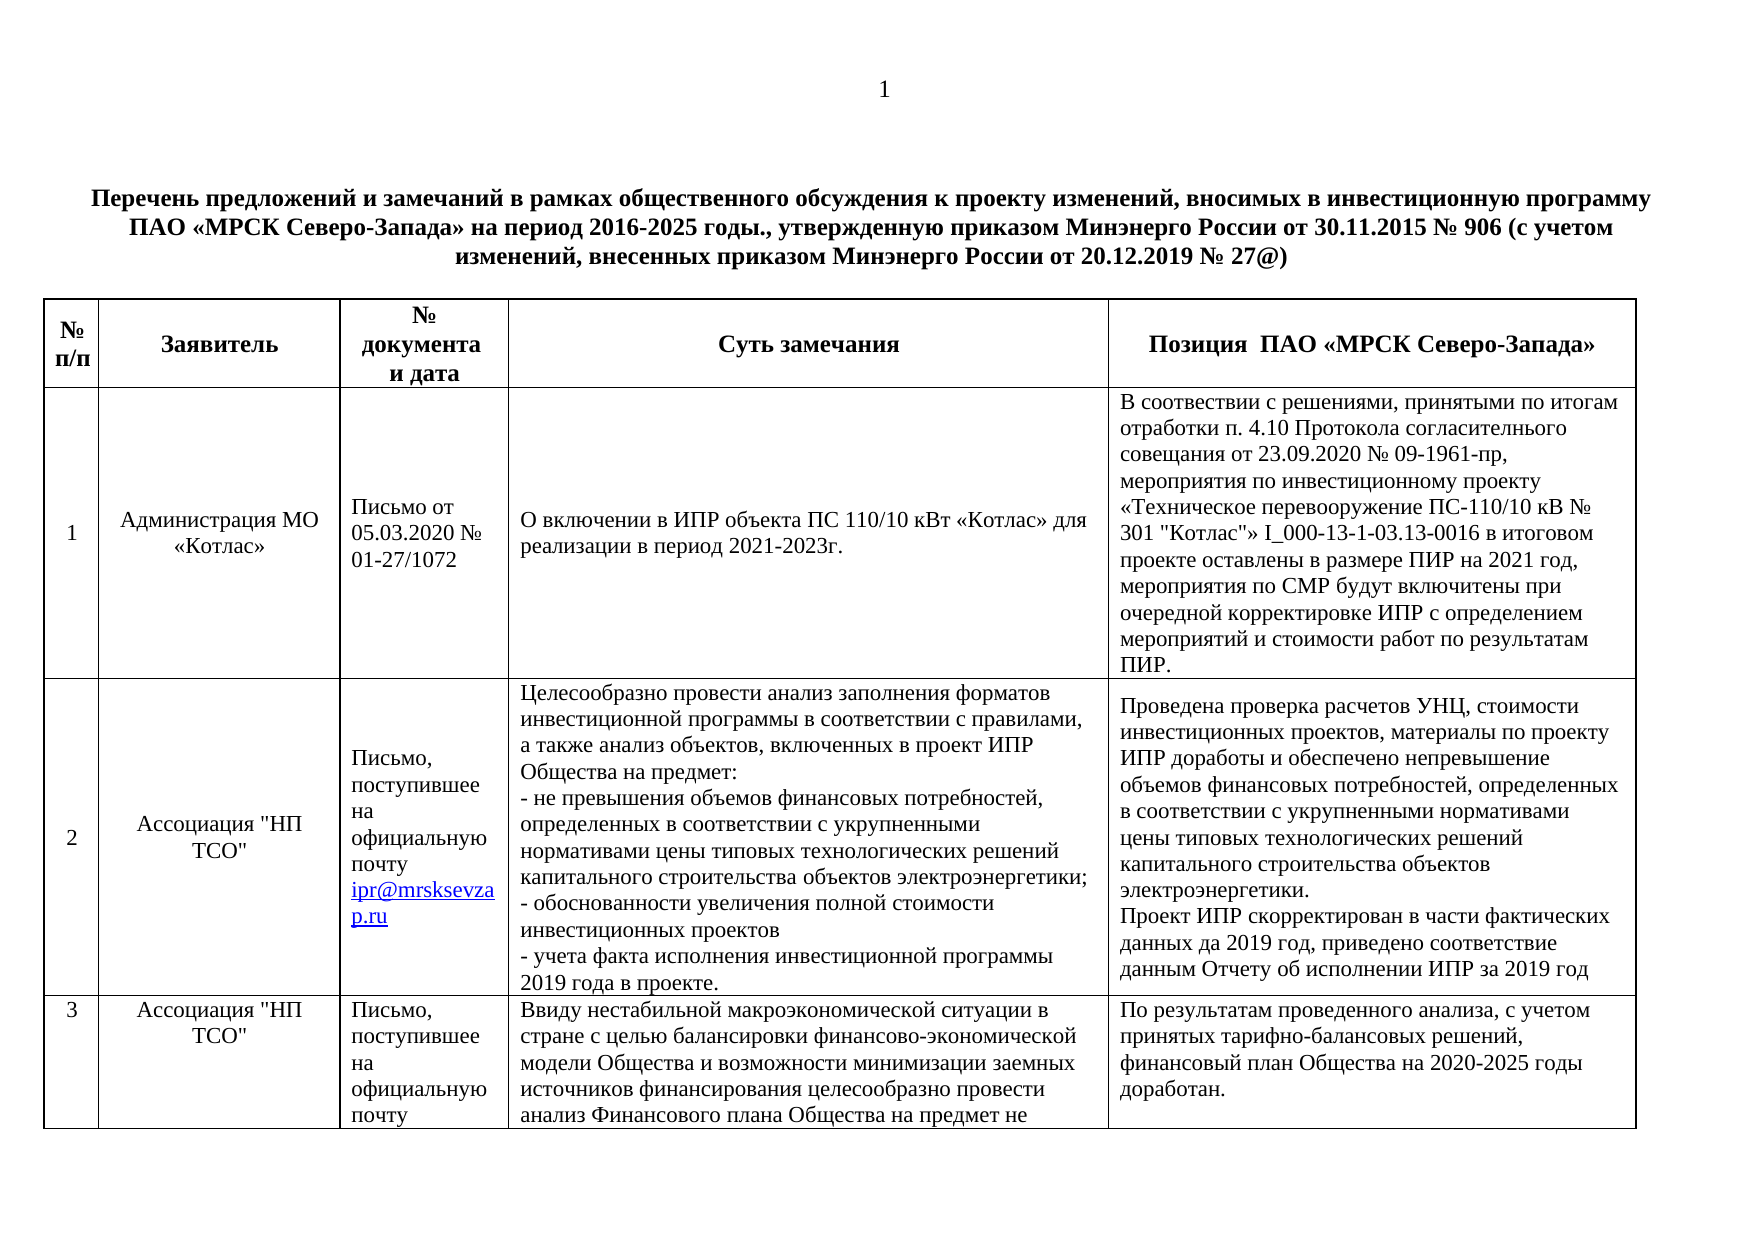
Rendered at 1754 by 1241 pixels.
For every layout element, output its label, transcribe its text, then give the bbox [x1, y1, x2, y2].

text Перечень предложений и замечаний в рамках общественного обсуждения к проекту изменений, вносимых в инвестиционную программу ПАО «МРСК Северо-Запада» на период 2016-2025 годы., утвержденную приказом Минэнерго России от 30.11.2015 № 906 (с учетом изменений, внесенных приказом Минэнерго России от 20.12.2019 № 27@) [89, 183, 1654, 269]
table_cell 1 [45, 388, 98, 678]
table_header Позиция ПАО «МРСК Северо-Запада» [1109, 300, 1635, 387]
table_cell Письмо, поступившее на официальную почту ipr@mrsksevzap.ru [341, 679, 508, 995]
table_header № п/п [45, 300, 98, 387]
table_header Суть замечания [509, 300, 1108, 387]
table_cell В соотвествии с решениями, принятыми по итогам отработки п. 4.10 Протокола согласителнього совещания от 23.09.2020 № 09-1961-пр, мероприятия по инвестиционному проекту «Техническое перевооружение ПС-110/10 кВ № 301 "Котлас"» I_000-13-1-03.13-0016 в итоговом проекте оставлены в размере ПИР на 2021 год, мероприятия по СМР будут включитены при очередной корректировке ИПР с определением мероприятий и стоимости работ по результатам ПИР. [1109, 388, 1635, 678]
table_cell О включении в ИПР объекта ПС 110/10 кВт «Котлас» для реализации в период 2021-2023г. [509, 388, 1108, 678]
table_cell Администрация МО «Котлас» [99, 388, 339, 678]
table_header № документа и дата [341, 300, 508, 387]
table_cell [1109, 996, 1635, 1128]
table_cell 3 [45, 996, 98, 1128]
table_cell Письмо от 05.03.2020 № 01-27/1072 [341, 388, 508, 678]
table_cell Проведена проверка расчетов УНЦ, стоимости инвестиционных проектов, материалы по проекту ИПР доработы и обеспечено непревышение объемов финансовых потребностей, определенных в соответствии с укрупненными нормативами цены типовых технологических решений капитального строительства объектов электроэнергетики. Проект ИПР скорректирован в части фактических данных да 2019 год, приведено соответствие данным Отчету об исполнении ИПР за 2019 год [1109, 679, 1635, 995]
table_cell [341, 996, 508, 1128]
table_cell Ассоциация "НП ТСО" [99, 996, 339, 1128]
table_cell 2 [45, 679, 98, 995]
table_cell Ассоциация "НП ТСО" [99, 679, 339, 995]
table_cell Целесообразно провести анализ заполнения форматов инвестиционной программы в соответствии с правилами, а также анализ объектов, включенных в проект ИПР Общества на предмет: - не превышения объемов финансовых потребностей, определенных в соответствии с укрупненными нормативами цены типовых технологических решений капитального строительства объектов электроэнергетики; - обоснованности увеличения полной стоимости инвестиционных проектов - учета факта исполнения инвестиционной программы 2019 года в проекте. [509, 679, 1108, 995]
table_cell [509, 996, 1108, 1128]
table_header Заявитель [99, 300, 339, 387]
